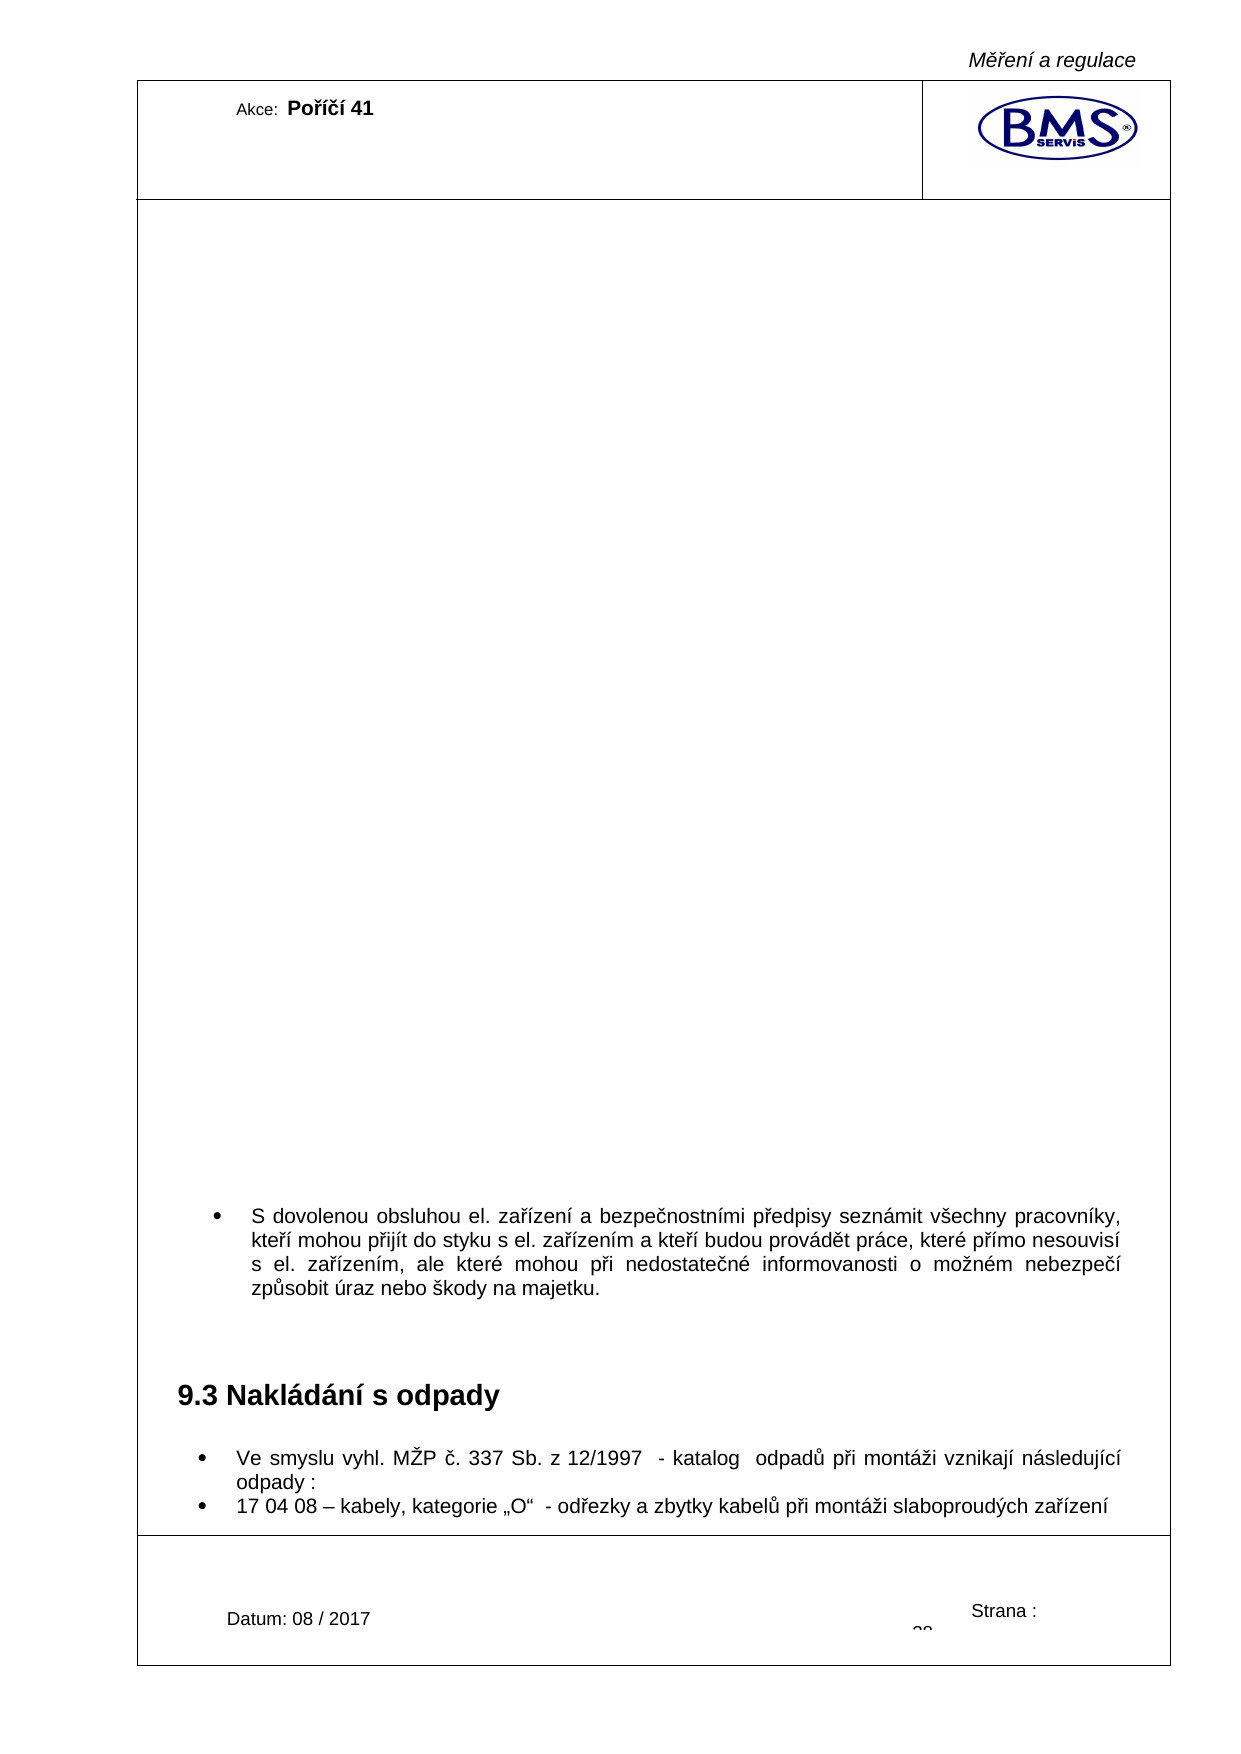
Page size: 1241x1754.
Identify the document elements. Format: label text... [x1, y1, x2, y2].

picture [973, 86, 1142, 168]
list S dovolenou obsluhou el. zařízení a bezpečnostními předpisy seznámit všechny pracovníky, kteří mohou přijít do styku s el. zařízením a kteří budou provádět práce, které přímo nesouvisí s el. zařízením, ale které mohou při nedostatečné informovanosti o možném nebezpečí způsobit úraz nebo škody na majetku. [213, 1204, 1122, 1300]
list 17 04 08 – kabely, kategorie „O“ - odřezky a zbytky kabelů při montáži slaboproudých zařízení [199, 1494, 1122, 1518]
subtitle 9.3 Nakládání s odpady [177, 1377, 1122, 1411]
list Ve smyslu vyhl. MŽP č. 337 Sb. z 12/1997 - katalog odpadů při montáži vznikají následující odpady : [199, 1446, 1122, 1494]
